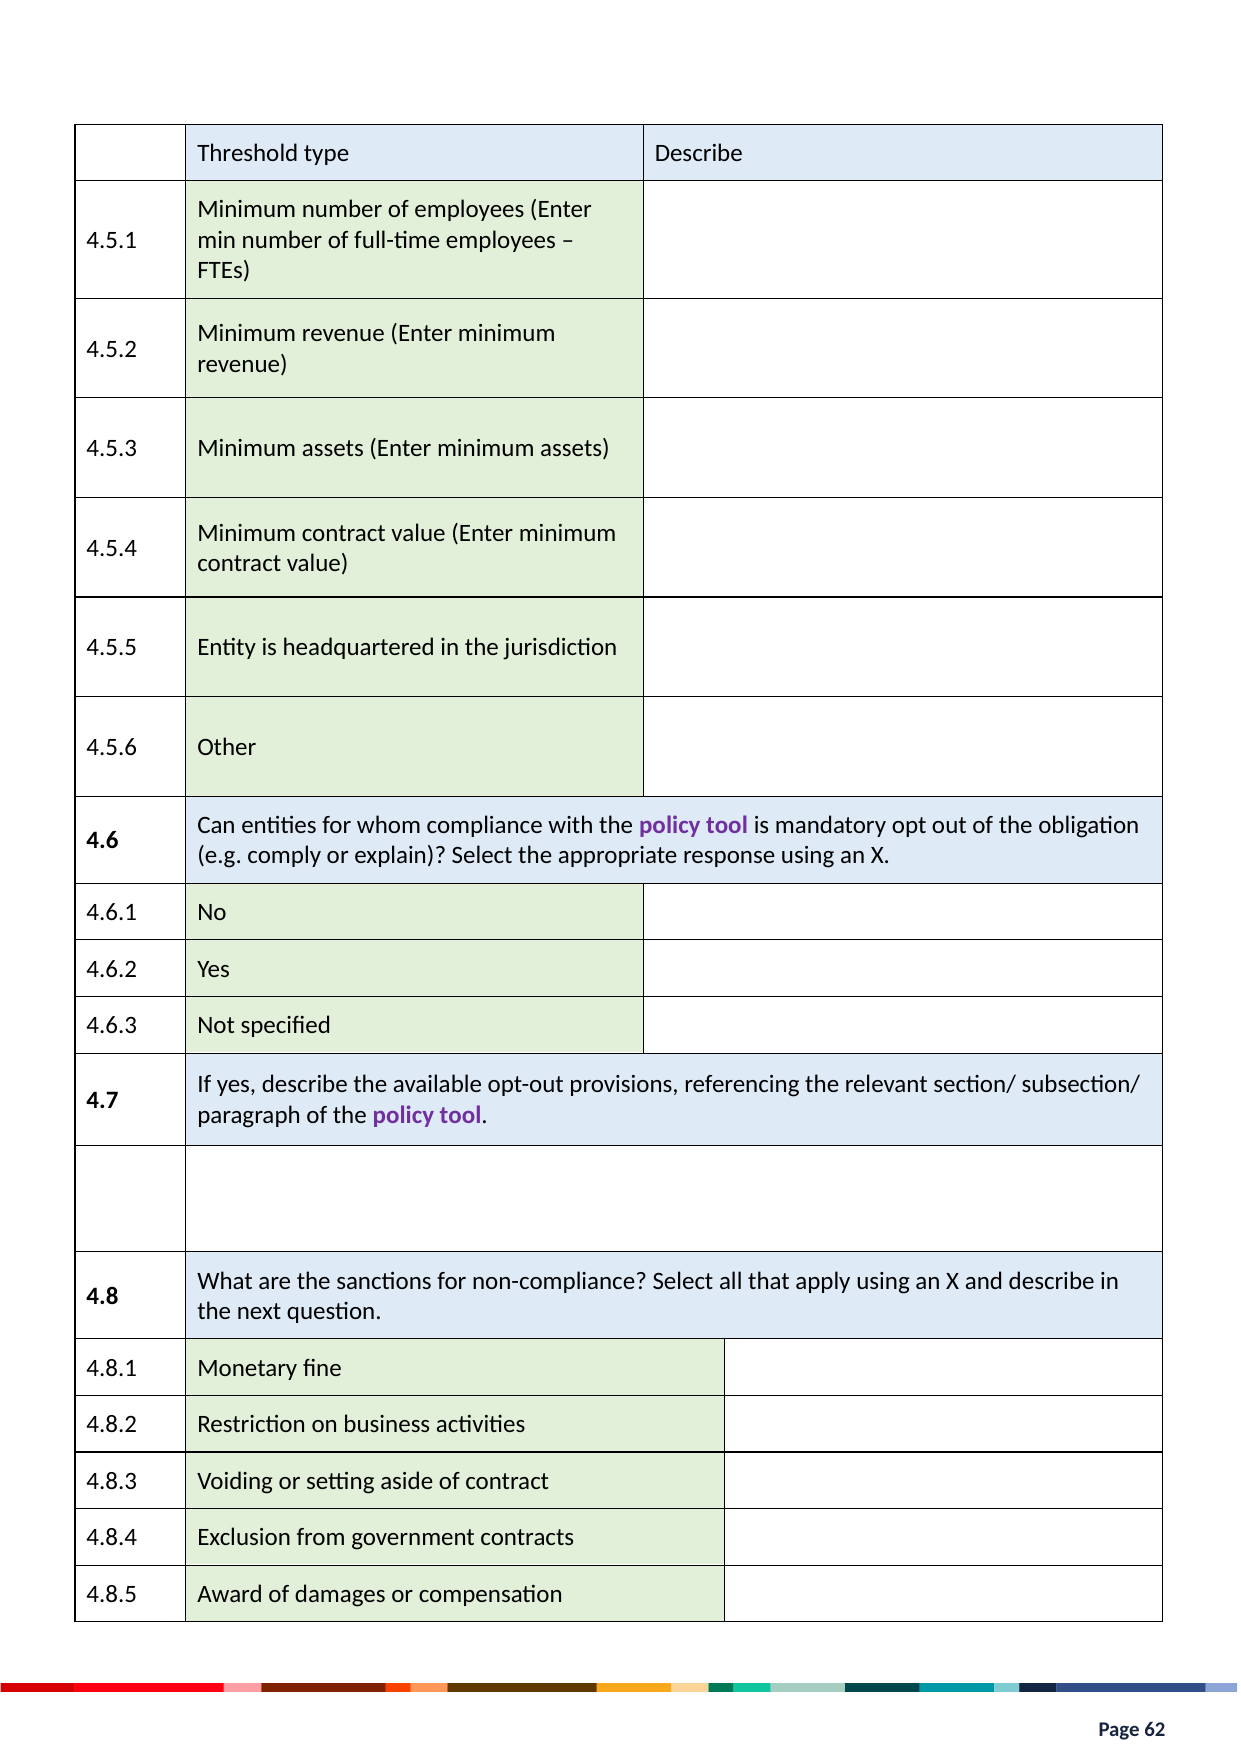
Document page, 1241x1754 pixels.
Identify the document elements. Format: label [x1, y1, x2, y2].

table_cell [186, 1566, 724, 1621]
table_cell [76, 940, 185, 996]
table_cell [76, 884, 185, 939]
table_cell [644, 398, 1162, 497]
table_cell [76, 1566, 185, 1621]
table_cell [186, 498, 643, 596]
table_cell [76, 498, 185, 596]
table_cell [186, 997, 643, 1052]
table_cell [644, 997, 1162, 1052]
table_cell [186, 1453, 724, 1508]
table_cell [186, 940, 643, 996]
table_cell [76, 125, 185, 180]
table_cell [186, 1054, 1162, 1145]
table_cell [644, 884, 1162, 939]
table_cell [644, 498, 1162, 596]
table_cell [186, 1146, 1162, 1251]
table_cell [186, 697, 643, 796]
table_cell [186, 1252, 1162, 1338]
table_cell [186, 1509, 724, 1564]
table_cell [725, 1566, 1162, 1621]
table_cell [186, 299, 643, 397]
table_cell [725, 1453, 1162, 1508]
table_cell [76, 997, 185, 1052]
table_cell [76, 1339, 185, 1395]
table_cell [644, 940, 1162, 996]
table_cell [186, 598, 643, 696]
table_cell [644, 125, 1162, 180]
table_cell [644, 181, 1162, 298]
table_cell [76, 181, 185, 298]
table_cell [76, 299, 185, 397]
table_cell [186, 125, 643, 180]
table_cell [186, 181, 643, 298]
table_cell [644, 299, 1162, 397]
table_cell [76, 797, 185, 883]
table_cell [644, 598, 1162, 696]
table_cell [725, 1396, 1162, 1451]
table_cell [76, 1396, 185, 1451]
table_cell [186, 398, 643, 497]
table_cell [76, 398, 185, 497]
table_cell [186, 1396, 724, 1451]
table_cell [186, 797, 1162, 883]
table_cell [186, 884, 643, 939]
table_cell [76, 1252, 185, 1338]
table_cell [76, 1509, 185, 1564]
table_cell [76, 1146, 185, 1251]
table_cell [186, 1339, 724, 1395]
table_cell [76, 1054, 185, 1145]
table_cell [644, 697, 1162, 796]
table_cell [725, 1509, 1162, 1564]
picture [0, 1683, 1236, 1692]
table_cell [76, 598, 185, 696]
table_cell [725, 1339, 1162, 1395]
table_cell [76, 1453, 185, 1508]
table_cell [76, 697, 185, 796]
